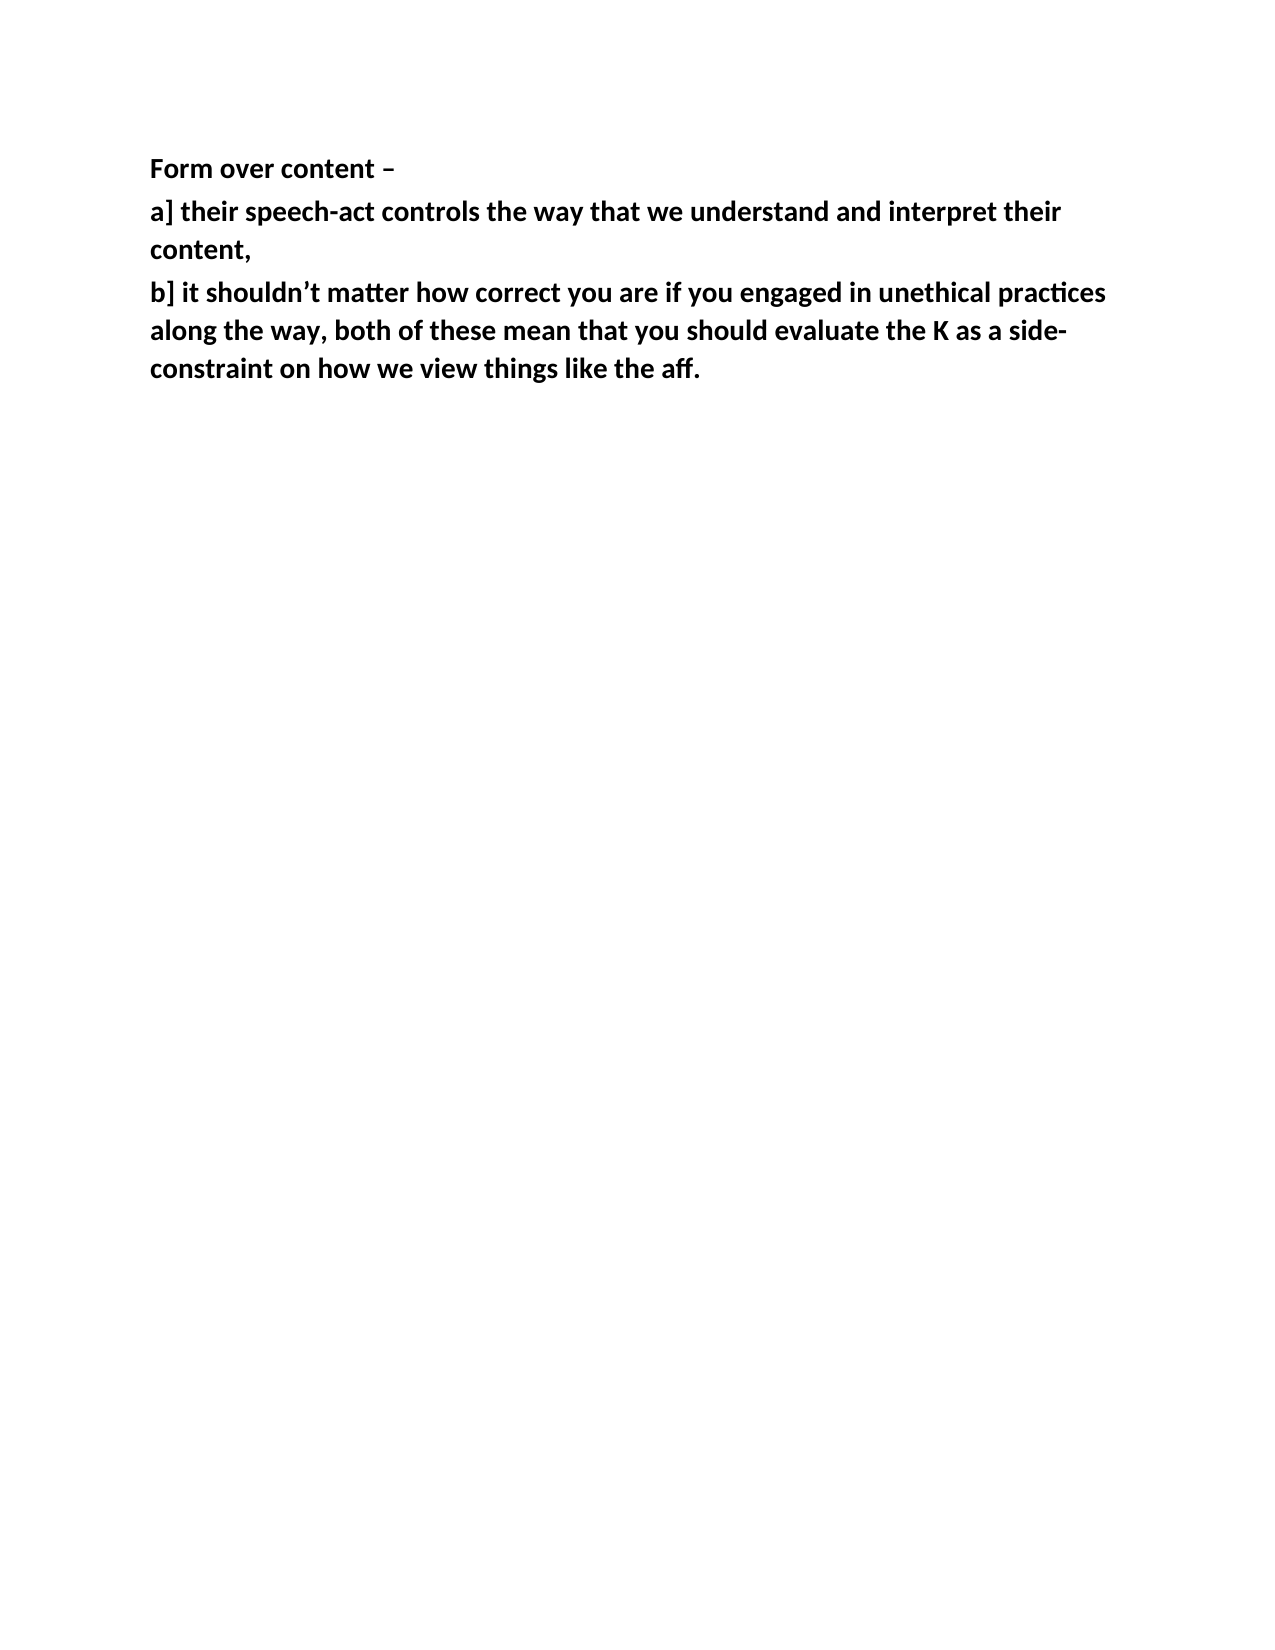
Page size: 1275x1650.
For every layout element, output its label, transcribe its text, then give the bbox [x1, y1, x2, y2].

subtitle b] it shouldn’t matter how correct you are if you engaged in unethical practices along the way, both of these mean that you should evaluate the K as a side-constraint on how we view things like the aff. [150, 274, 1125, 386]
subtitle Form over content – [150, 150, 1125, 186]
subtitle a] their speech-act controls the way that we understand and interpret their content, [150, 193, 1125, 267]
